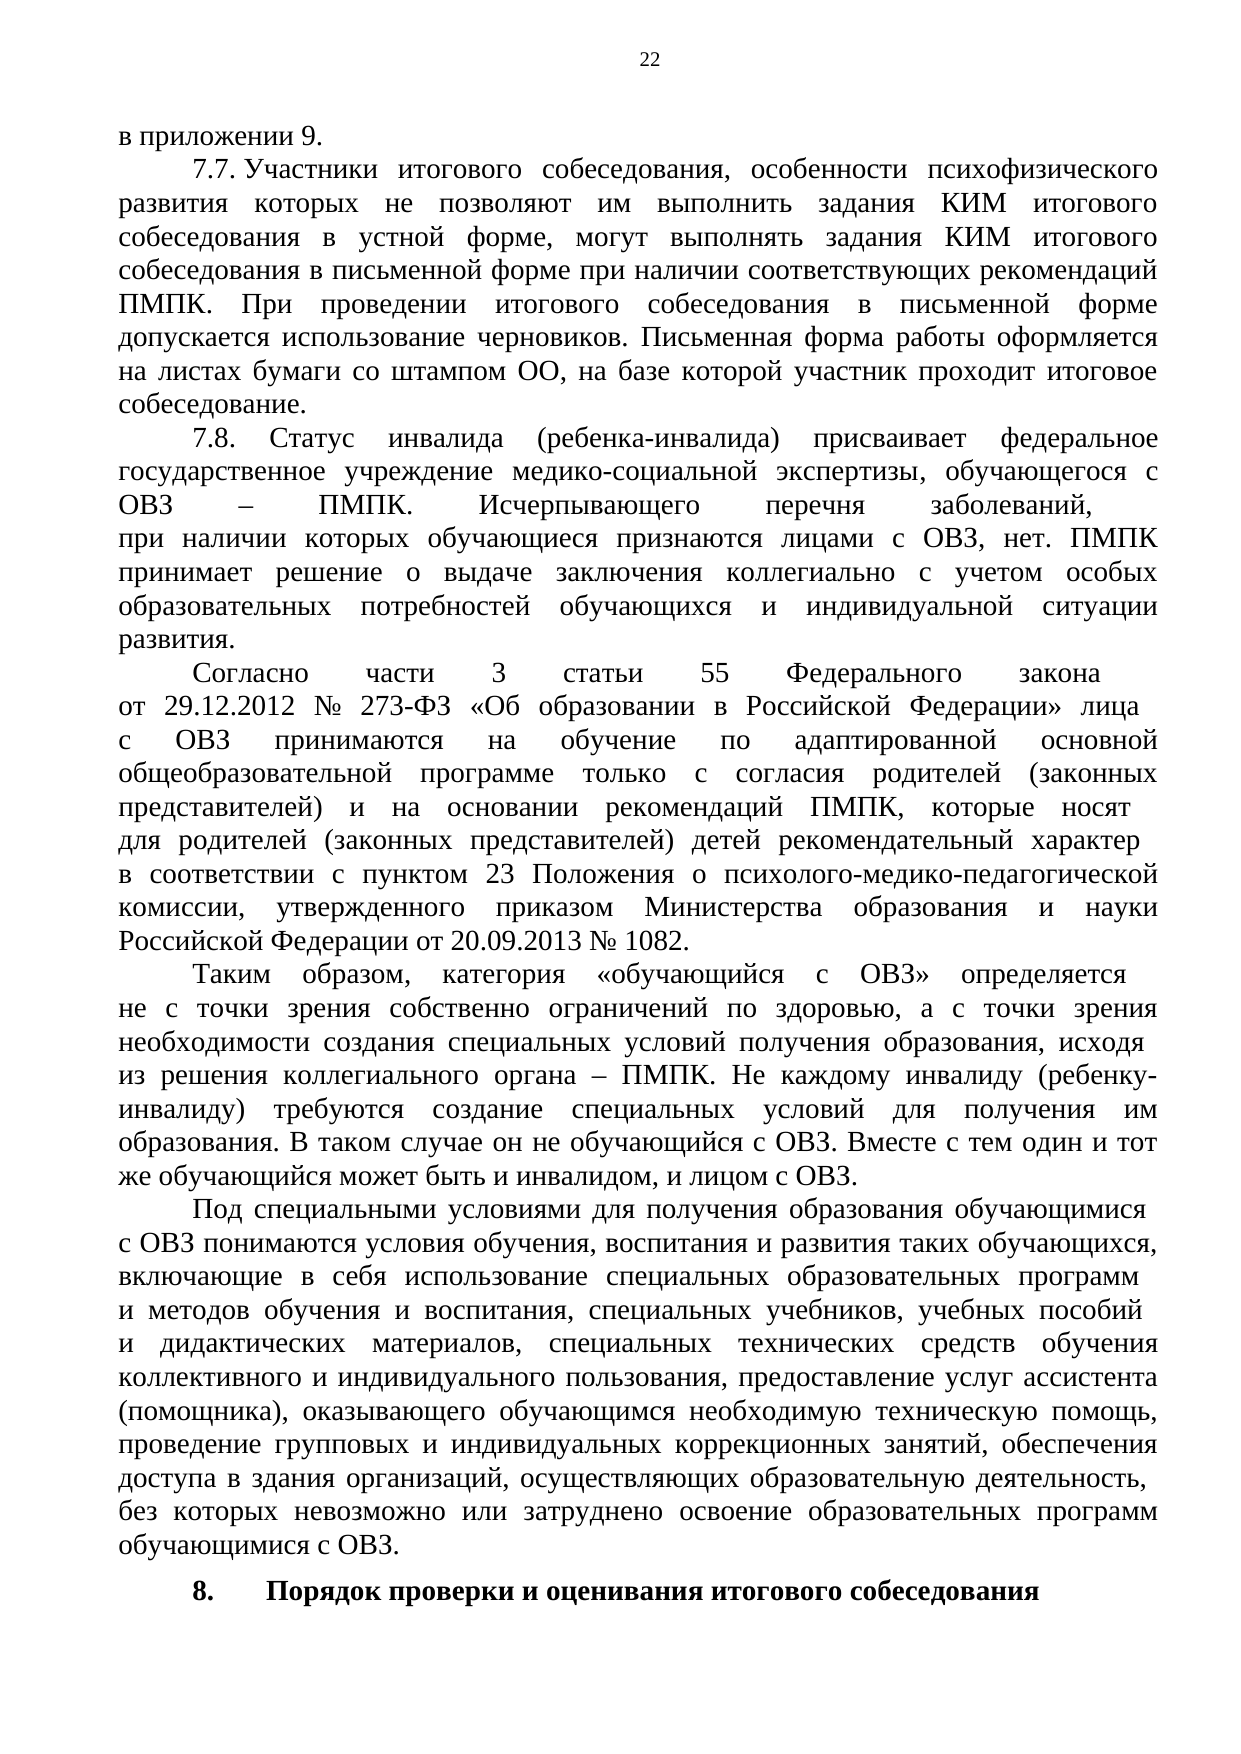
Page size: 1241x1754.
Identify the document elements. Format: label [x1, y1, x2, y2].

table_cell [107, 118, 1170, 1606]
